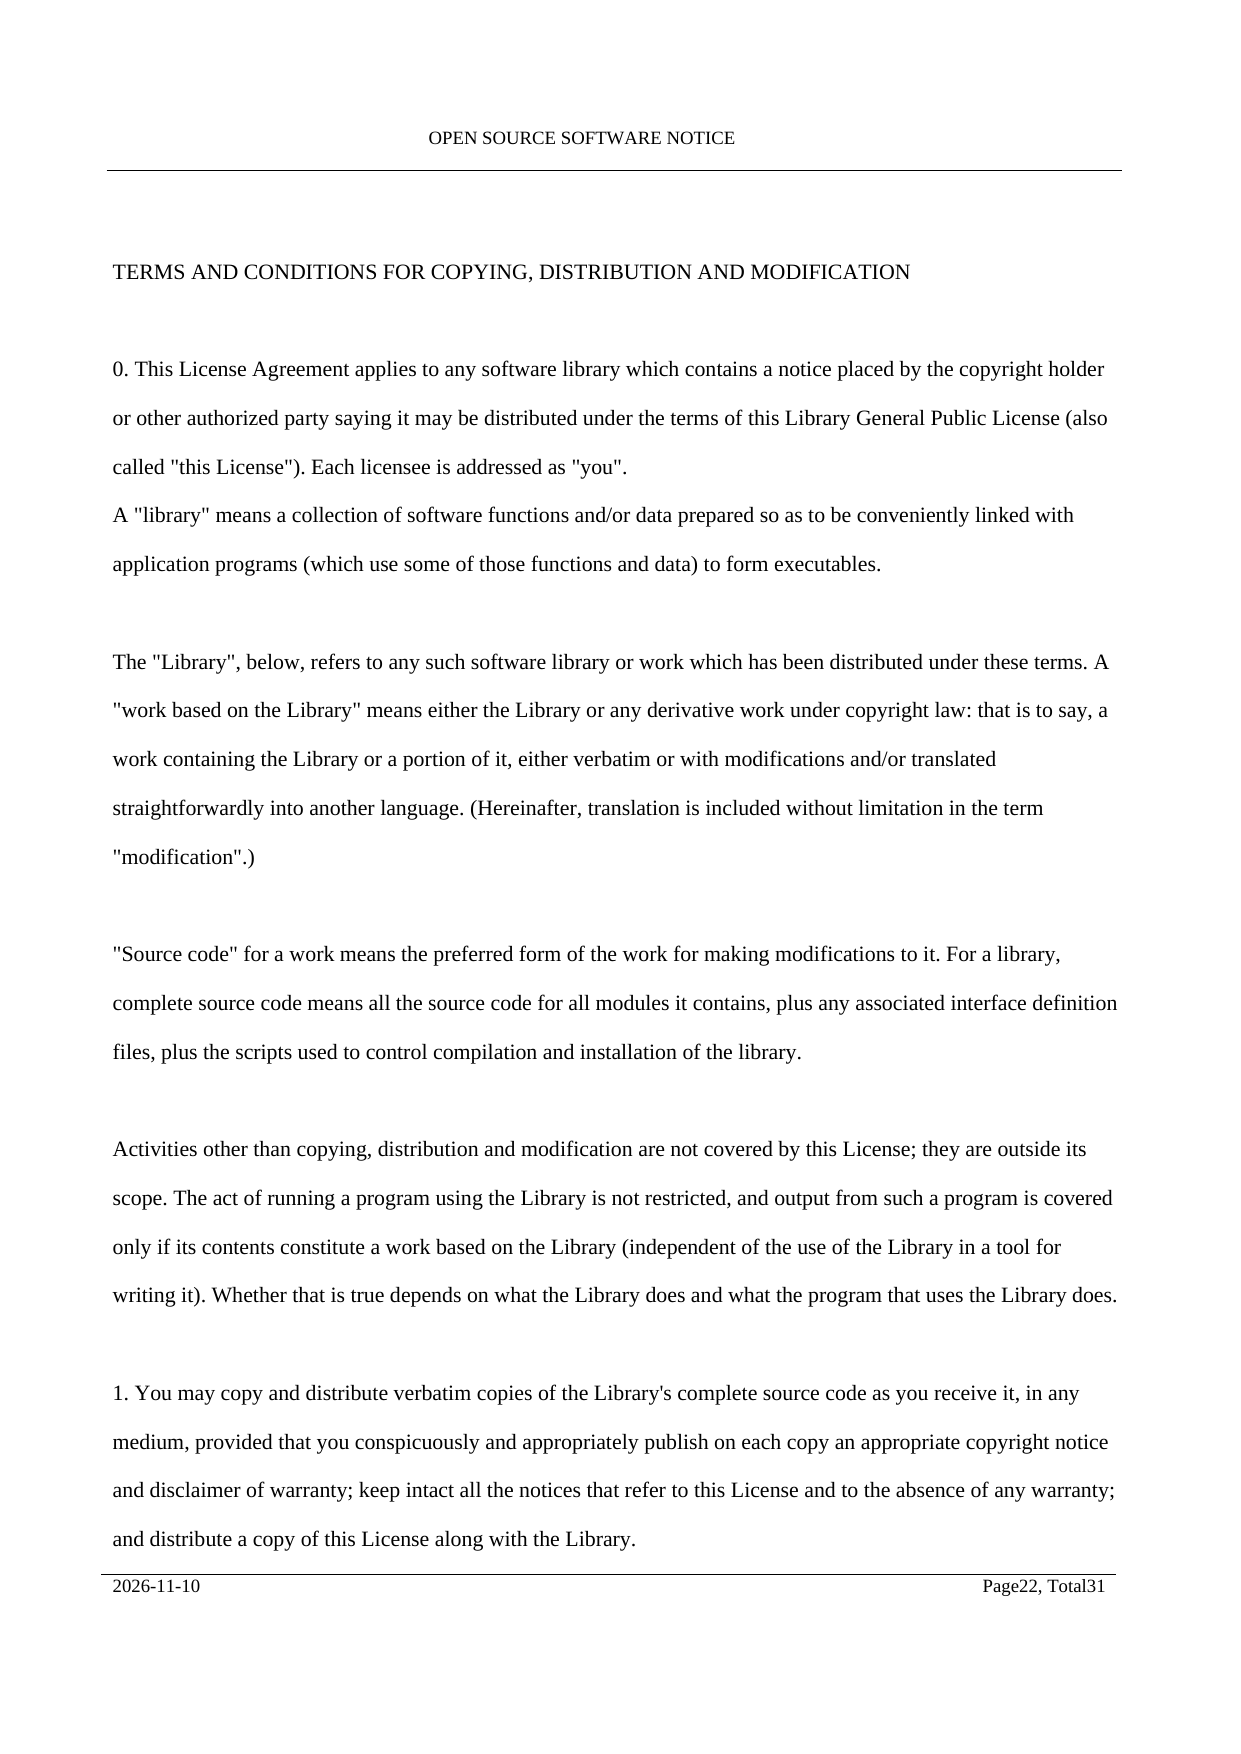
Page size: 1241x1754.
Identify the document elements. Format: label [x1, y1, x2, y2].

text [112, 206, 1128, 1555]
